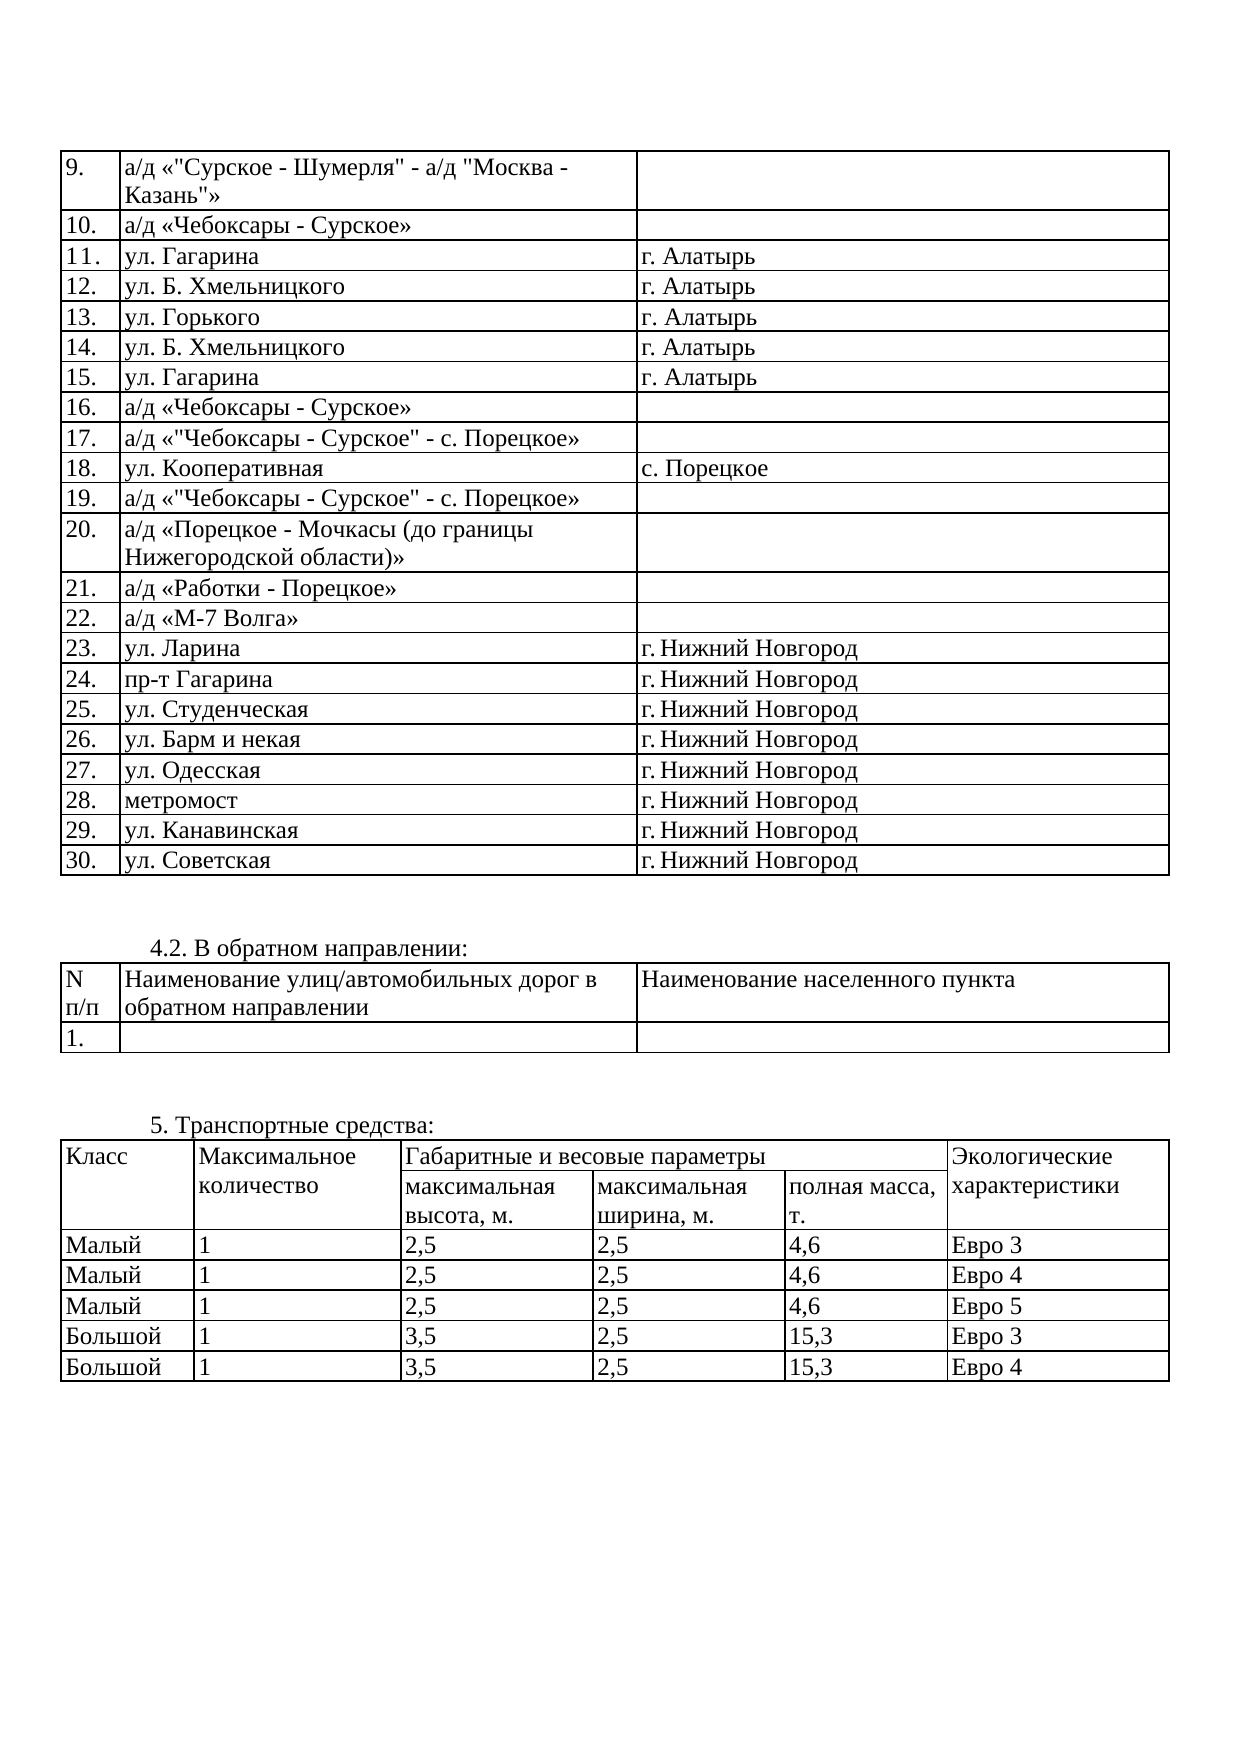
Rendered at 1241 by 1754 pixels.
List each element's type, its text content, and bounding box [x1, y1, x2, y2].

table_header N п/п [62, 964, 119, 1021]
table_cell 1 [195, 1321, 400, 1350]
table_cell 15. [62, 362, 119, 391]
table_cell ул. Гагарина [121, 241, 636, 270]
table_cell 4,6 [786, 1230, 947, 1259]
table_cell 2,5 [594, 1321, 784, 1350]
table_cell 3,5 [402, 1352, 592, 1380]
table_cell 19. [62, 483, 119, 512]
table_cell а/д «"Чебоксары - Сурское" - с. Порецкое» [121, 423, 636, 452]
table_cell ул. Канавинская [121, 815, 636, 844]
table_cell 11. [62, 241, 119, 270]
table_cell [121, 1023, 636, 1052]
table_cell Малый [62, 1261, 193, 1289]
table_cell [638, 514, 1168, 571]
table_cell 2,5 [402, 1230, 592, 1259]
table_cell 2,5 [594, 1261, 784, 1289]
table_cell [638, 1023, 1168, 1052]
table_cell 1 [195, 1352, 400, 1380]
text 4.2. В обратном направлении: [150, 933, 1090, 962]
table_header Максимальное количество [195, 1141, 400, 1229]
table_cell 1 [195, 1261, 400, 1289]
table_cell Евро 4 [948, 1352, 1168, 1380]
table_cell 23. [62, 633, 119, 662]
table_cell 26. [62, 725, 119, 753]
table_cell 14. [62, 332, 119, 361]
table_cell г. Нижний Новгород [638, 725, 1168, 753]
table_cell [638, 152, 1168, 209]
table_cell г. Алатырь [638, 332, 1168, 361]
table_cell ул. Советская [121, 846, 636, 874]
table_header Габаритные и весовые параметры [402, 1141, 947, 1170]
table_cell г. Нижний Новгород [638, 815, 1168, 844]
table_cell 18. [62, 453, 119, 482]
table_cell [638, 393, 1168, 421]
table_cell пр-т Гагарина [121, 664, 636, 692]
table_cell полная масса, т. [786, 1171, 947, 1229]
table_cell 2,5 [594, 1291, 784, 1320]
table_cell ул. Гагарина [121, 362, 636, 391]
table_cell 20. [62, 514, 119, 571]
table_cell Евро 4 [948, 1261, 1168, 1289]
table_cell 9. [62, 152, 119, 209]
table_cell Евро 5 [948, 1291, 1168, 1320]
table_cell а/д «"Сурское - Шумерля" - а/д "Москва - Казань"» [121, 152, 636, 209]
table_cell г. Нижний Новгород [638, 785, 1168, 814]
table_cell г. Нижний Новгород [638, 633, 1168, 662]
table_cell [638, 211, 1168, 239]
table_cell 13. [62, 302, 119, 330]
table_cell 15,3 [786, 1352, 947, 1380]
table_cell Евро 3 [948, 1230, 1168, 1259]
table_cell 10. [62, 211, 119, 239]
table_cell Малый [62, 1291, 193, 1320]
table_cell 29. [62, 815, 119, 844]
table_cell ул. Б. Хмельницкого [121, 332, 636, 361]
table_cell ул. Барм и некая [121, 725, 636, 753]
table_cell а/д «Порецкое - Мочкасы (до границы Нижегородской области)» [121, 514, 636, 571]
table_cell [638, 423, 1168, 452]
table_cell 21. [62, 573, 119, 602]
table_cell 2,5 [402, 1261, 592, 1289]
table_cell г. Алатырь [638, 241, 1168, 270]
table_cell г. Нижний Новгород [638, 846, 1168, 874]
table_cell ул. Ларина [121, 633, 636, 662]
table_cell г. Нижний Новгород [638, 664, 1168, 692]
table_cell 1 [195, 1291, 400, 1320]
table_cell а/д «Работки - Порецкое» [121, 573, 636, 602]
table_cell 24. [62, 664, 119, 692]
table_cell г. Нижний Новгород [638, 694, 1168, 723]
table_cell ул. Студенческая [121, 694, 636, 723]
table_cell Большой [62, 1352, 193, 1380]
table_cell 1. [62, 1023, 119, 1052]
table_cell а/д «М-7 Волга» [121, 603, 636, 632]
table_cell ул. Кооперативная [121, 453, 636, 482]
table_cell 28. [62, 785, 119, 814]
table_cell ул. Б. Хмельницкого [121, 271, 636, 300]
table_cell с. Порецкое [638, 453, 1168, 482]
table_cell а/д «"Чебоксары - Сурское" - с. Порецкое» [121, 483, 636, 512]
table_cell 15,3 [786, 1321, 947, 1350]
table_cell а/д «Чебоксары - Сурское» [121, 393, 636, 421]
table_cell метромост [121, 785, 636, 814]
table_cell ул. Одесская [121, 755, 636, 783]
text 5. Транспортные средства: [150, 1111, 1090, 1139]
table_cell а/д «Чебоксары - Сурское» [121, 211, 636, 239]
table_cell 12. [62, 271, 119, 300]
table_cell [638, 483, 1168, 512]
table_cell 22. [62, 603, 119, 632]
table_cell 30. [62, 846, 119, 874]
table_cell Малый [62, 1230, 193, 1259]
table_cell 25. [62, 694, 119, 723]
table_cell 16. [62, 393, 119, 421]
table_header Наименование улиц/автомобильных дорог в обратном направлении [121, 964, 636, 1021]
table_cell ул. Горького [121, 302, 636, 330]
table_cell [638, 603, 1168, 632]
table_cell г. Алатырь [638, 271, 1168, 300]
table_cell Большой [62, 1321, 193, 1350]
table_header Класс [62, 1141, 193, 1229]
table_cell максимальная высота, м. [402, 1171, 592, 1229]
table_cell г. Алатырь [638, 302, 1168, 330]
table_cell 4,6 [786, 1261, 947, 1289]
table_cell 2,5 [402, 1291, 592, 1320]
table_cell г. Алатырь [638, 362, 1168, 391]
table_header Экологические характеристики [948, 1141, 1168, 1229]
table_cell 27. [62, 755, 119, 783]
table_cell 17. [62, 423, 119, 452]
table_cell максимальная ширина, м. [594, 1171, 784, 1229]
table_cell 2,5 [594, 1230, 784, 1259]
table_header Наименование населенного пункта [638, 964, 1168, 1021]
table_cell 4,6 [786, 1291, 947, 1320]
table_cell [638, 573, 1168, 602]
table_cell 1 [195, 1230, 400, 1259]
table_cell г. Нижний Новгород [638, 755, 1168, 783]
table_cell 2,5 [594, 1352, 784, 1380]
table_cell Евро 3 [948, 1321, 1168, 1350]
table_cell 3,5 [402, 1321, 592, 1350]
